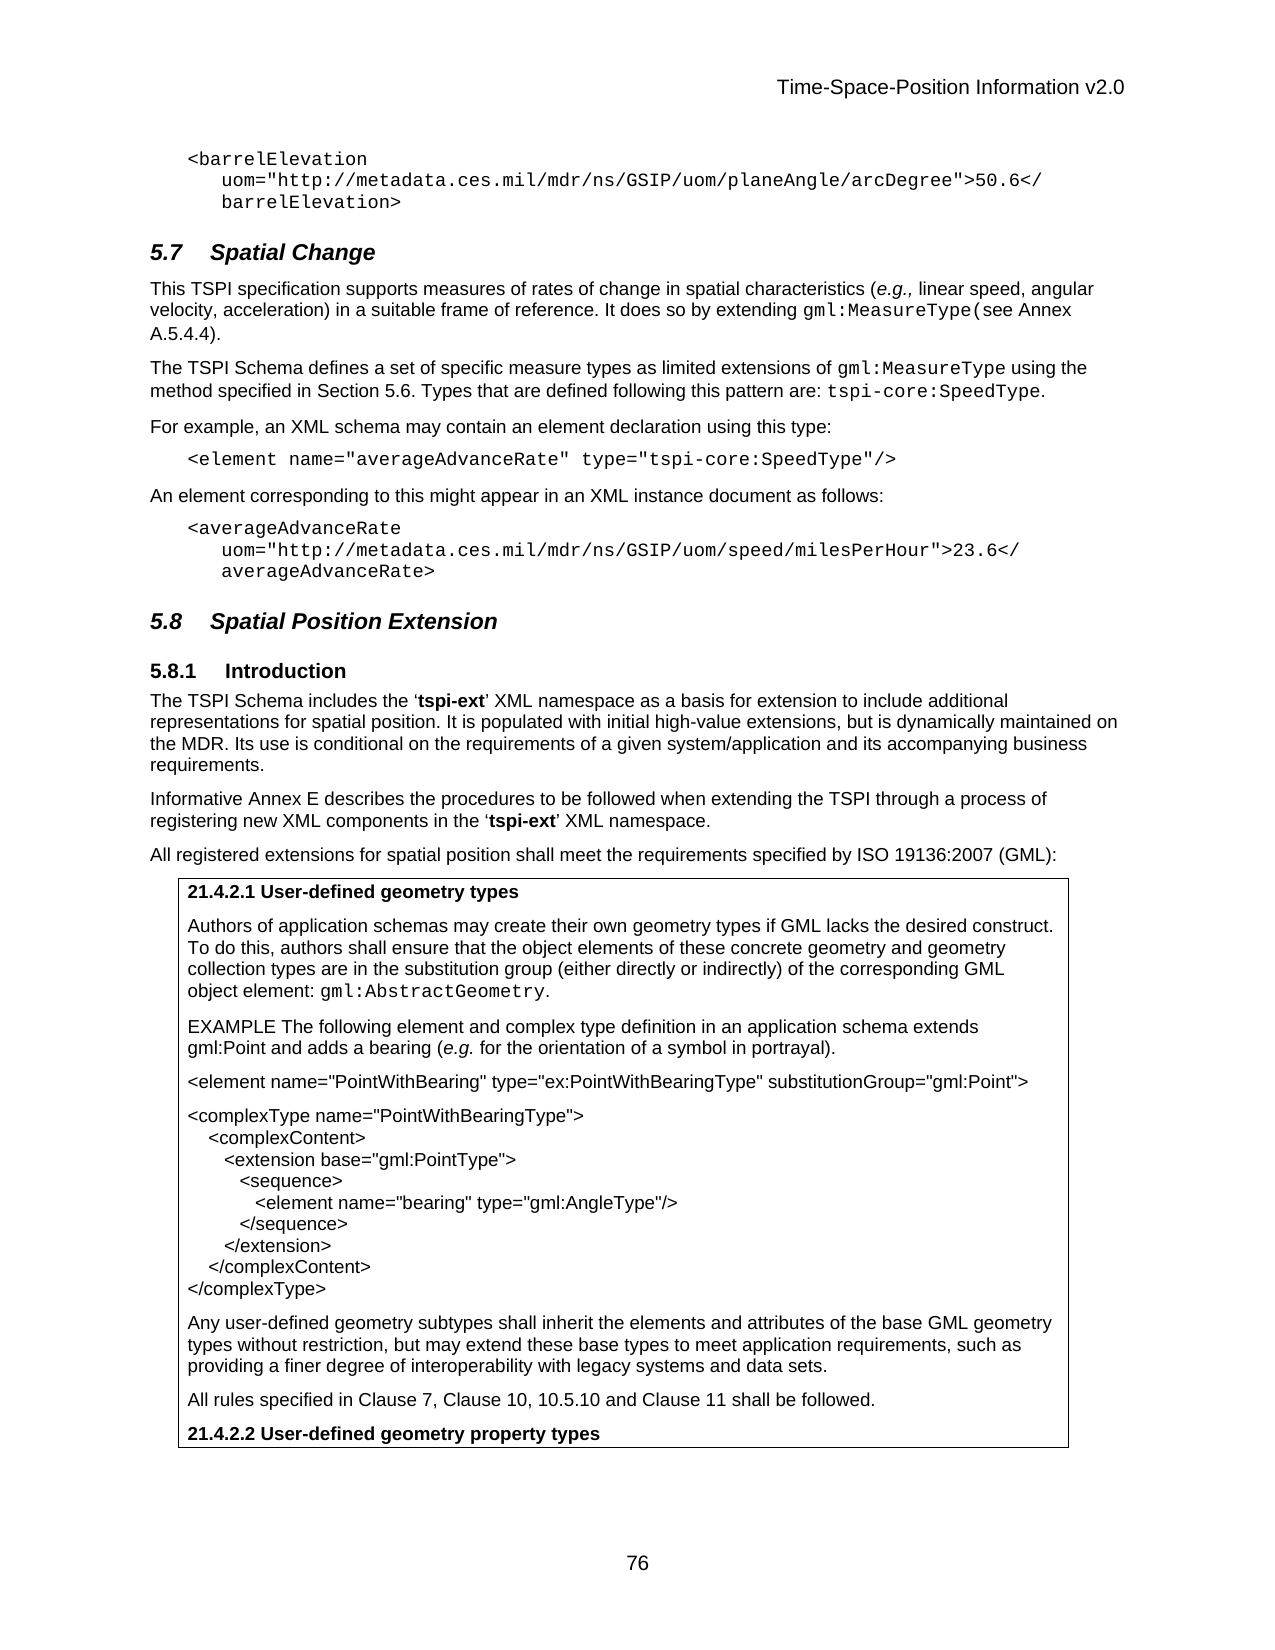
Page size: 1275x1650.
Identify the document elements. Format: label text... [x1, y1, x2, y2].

text The TSPI Schema defines a set of specific measure types as limited extensions of gml:MeasureType using the method specified in Section 5.6. Types that are defined following this pattern are: tspi-core:SpeedType. [150, 356, 1125, 403]
text <averageAdvanceRate uom="http://metadata.ces.mil/mdr/ns/GSIP/uom/speed/milesPerHour">23.6</ averageAdvanceRate> [187, 519, 1125, 583]
text For example, an XML schema may contain an element declaration using this type: [150, 415, 1125, 437]
text <barrelElevation uom="http://metadata.ces.mil/mdr/ns/GSIP/uom/planeAngle/arcDegree">50.6</ barrelElevation> [187, 150, 1125, 214]
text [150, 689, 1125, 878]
subtitle Spatial Position Extension [150, 608, 1125, 634]
text This TSPI specification supports measures of rates of change in spatial characteristics (e.g., linear speed, angular velocity, acceleration) in a suitable frame of reference. It does so by extending gml:MeasureType(see Annex A.5.4.4). [150, 278, 1125, 344]
subtitle Introduction [150, 659, 1125, 683]
subtitle Spatial Change [150, 239, 1125, 265]
text An element corresponding to this might appear in an XML instance document as follows: [150, 485, 1125, 507]
text <element name="averageAdvanceRate" type="tspi-core:SpeedType"/> [187, 449, 1125, 471]
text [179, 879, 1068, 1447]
